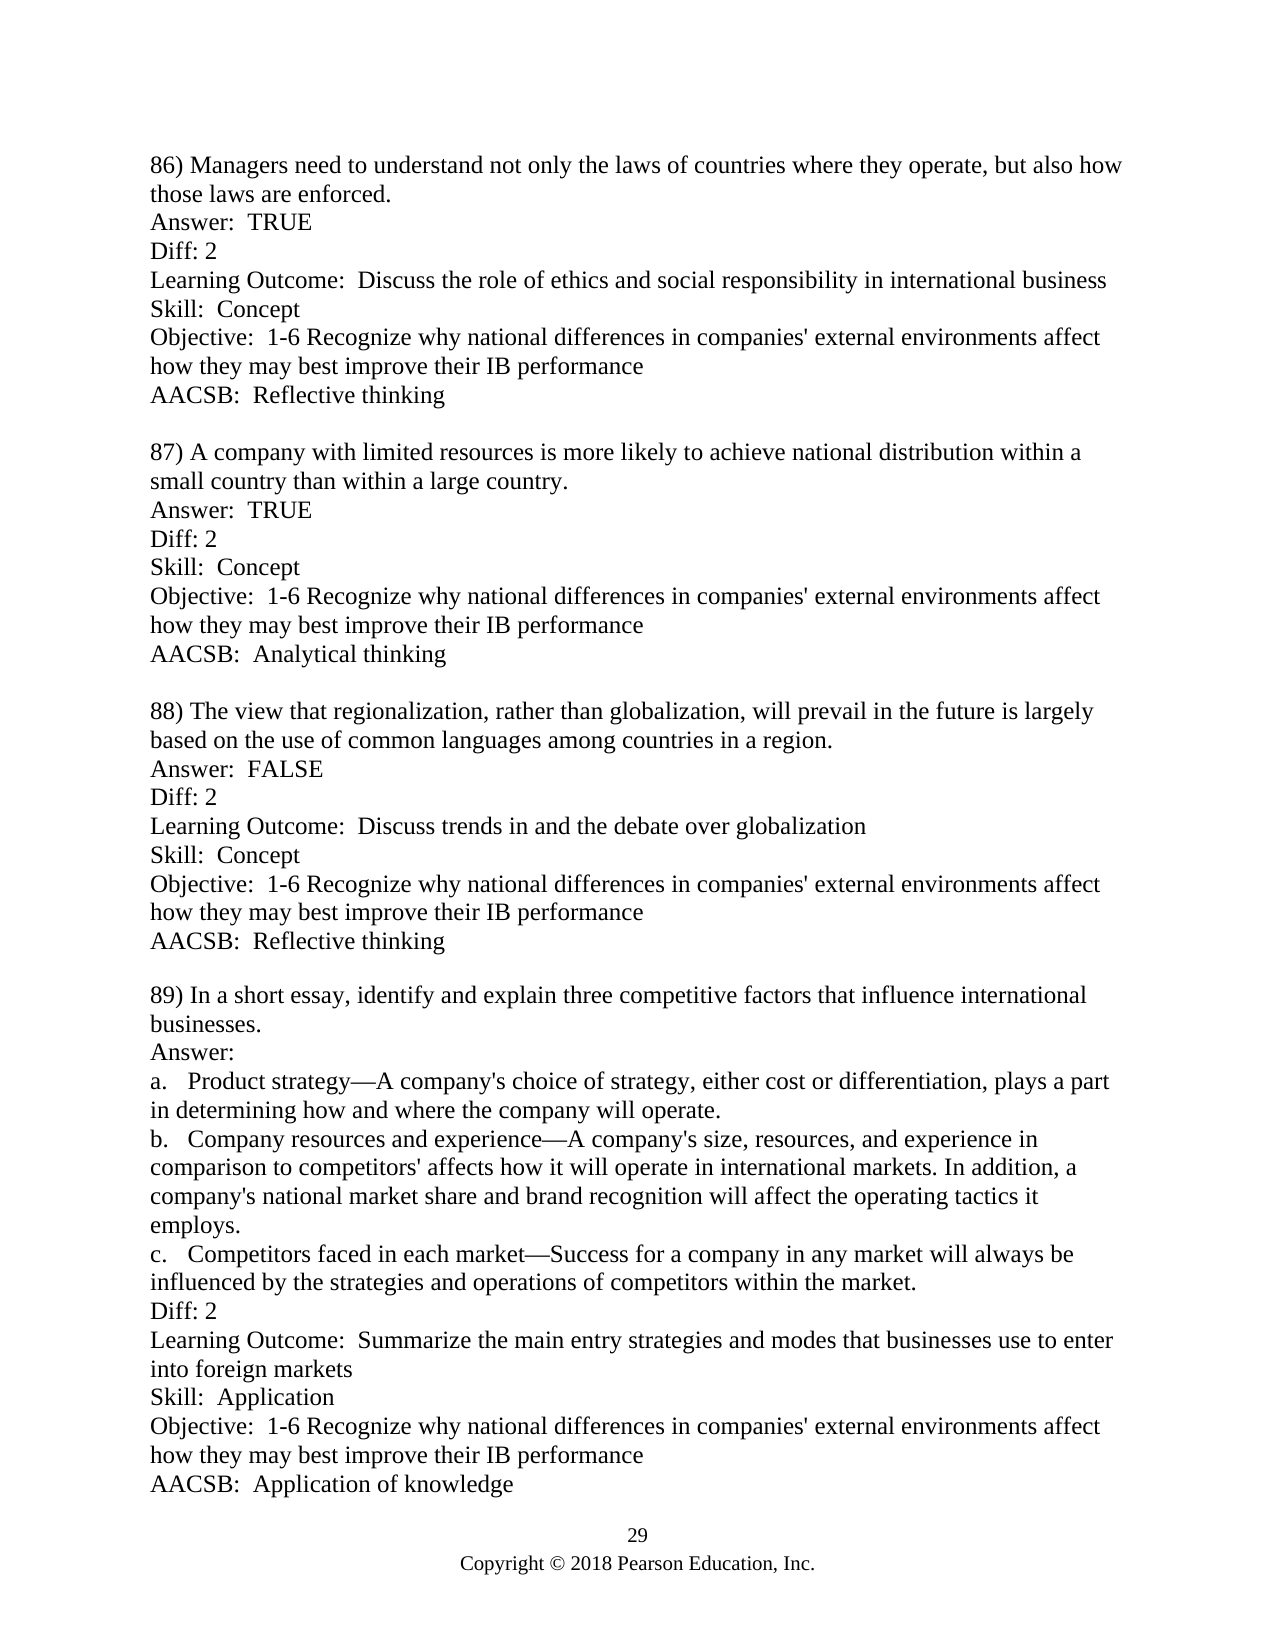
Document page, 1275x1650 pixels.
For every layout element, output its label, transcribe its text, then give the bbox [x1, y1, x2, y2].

text c. Competitors faced in each market—Success for a company in any market will always be influenced by the strategies and operations of competitors within the market. [150, 1239, 1125, 1296]
text Diff: 2 [150, 524, 1125, 552]
text 86) Managers need to understand not only the laws of countries where they operate, but also how those laws are enforced. [150, 150, 1125, 207]
text Answer: FALSE [150, 754, 1125, 782]
text Skill: Concept [150, 294, 1125, 322]
text AACSB: Reflective thinking [150, 380, 1125, 409]
text Learning Outcome: Discuss trends in and the debate over globalization [150, 811, 1125, 840]
text AACSB: Reflective thinking [150, 926, 1125, 955]
text Skill: Application [150, 1382, 1125, 1411]
text Answer: TRUE [150, 495, 1125, 524]
text AACSB: Application of knowledge [150, 1469, 1125, 1497]
text Answer: TRUE [150, 207, 1125, 236]
text Objective: 1-6 Recognize why national differences in companies' external environments affect how they may best improve their IB performance [150, 1411, 1125, 1469]
text Diff: 2 [150, 236, 1125, 265]
text 87) A company with limited resources is more likely to achieve national distribution within a small country than within a large country. [150, 437, 1125, 495]
text Objective: 1-6 Recognize why national differences in companies' external environments affect how they may best improve their IB performance [150, 869, 1125, 926]
text a. Product strategy—A company's choice of strategy, either cost or differentiation, plays a part in determining how and where the company will operate. [150, 1066, 1125, 1124]
text Answer: [150, 1037, 1125, 1066]
text 89) In a short essay, identify and explain three competitive factors that influence international businesses. [150, 980, 1125, 1037]
text Objective: 1-6 Recognize why national differences in companies' external environments affect how they may best improve their IB performance [150, 581, 1125, 639]
text Skill: Concept [150, 552, 1125, 581]
text 88) The view that regionalization, rather than globalization, will prevail in the future is largely based on the use of common languages among countries in a region. [150, 696, 1125, 754]
text Diff: 2 [150, 1296, 1125, 1325]
text Learning Outcome: Summarize the main entry strategies and modes that businesses use to enter into foreign markets [150, 1325, 1125, 1382]
text Learning Outcome: Discuss the role of ethics and social responsibility in international business [150, 265, 1125, 294]
text Objective: 1-6 Recognize why national differences in companies' external environments affect how they may best improve their IB performance [150, 322, 1125, 380]
text b. Company resources and experience—A company's size, resources, and experience in comparison to competitors' affects how it will operate in international markets. In addition, a company's national market share and brand recognition will affect the operating tactics it employs. [150, 1124, 1125, 1239]
text AACSB: Analytical thinking [150, 639, 1125, 667]
text Skill: Concept [150, 840, 1125, 869]
text Diff: 2 [150, 782, 1125, 811]
